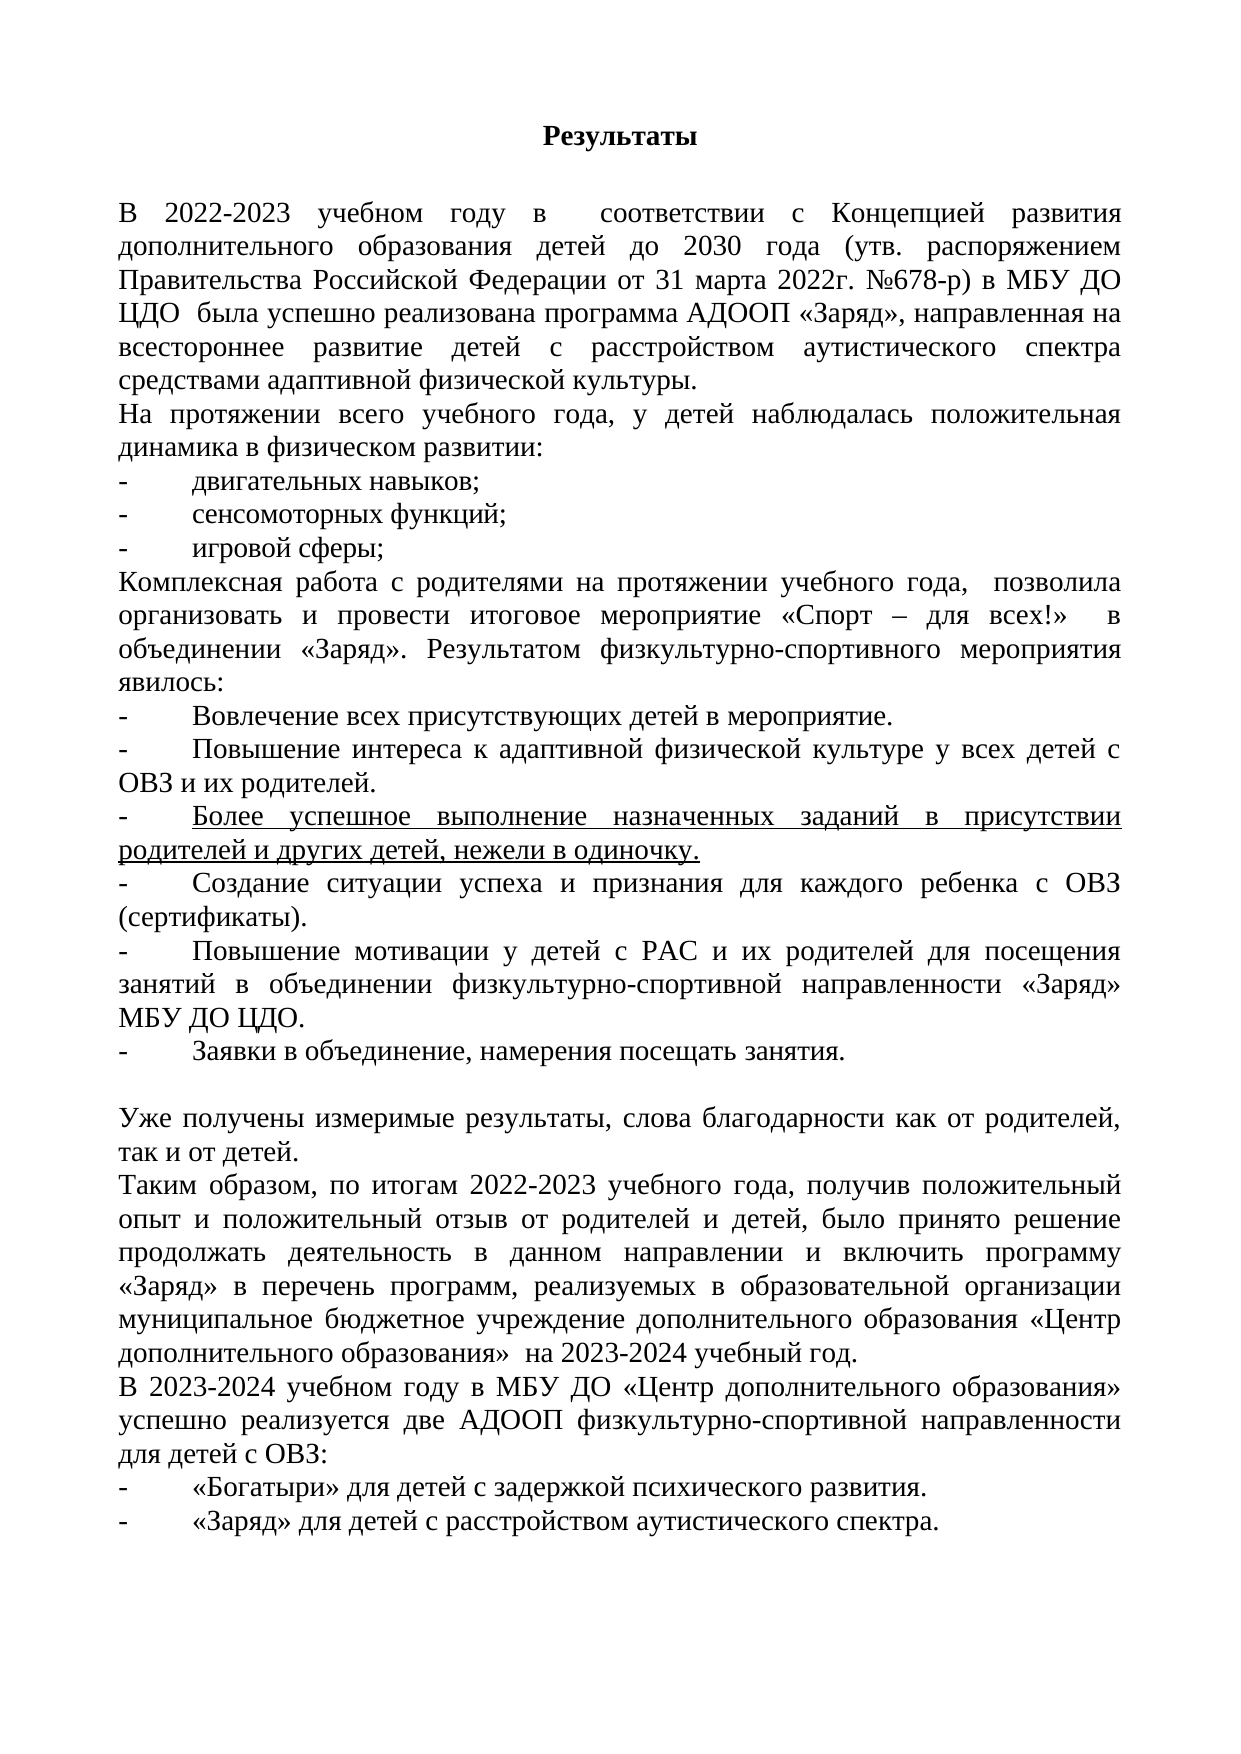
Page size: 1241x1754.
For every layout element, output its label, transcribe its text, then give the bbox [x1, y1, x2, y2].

list двигательных навыков; [118, 463, 1122, 497]
text Комплексная работа с родителями на протяжении учебного года, позволила организовать и провести итоговое мероприятие «Спорт – для всех!» в объединении «Заряд». Результатом физкультурно-спортивного мероприятия явилось: [118, 564, 1122, 698]
list «Заряд» для детей с расстройством аутистического спектра. [118, 1503, 1122, 1536]
list Повышение интереса к адаптивной физической культуре у всех детей с ОВЗ и их родителей. [118, 731, 1122, 798]
list сенсомоторных функций; [118, 497, 1122, 530]
list игровой сферы; [118, 530, 1122, 564]
text В 2023-2024 учебном году в МБУ ДО «Центр дополнительного образования» успешно реализуется две АДООП физкультурно-спортивной направленности для детей с ОВЗ: [118, 1369, 1122, 1469]
list Более успешное выполнение назначенных заданий в присутствии родителей и других детей, нежели в одиночку. [118, 798, 1122, 866]
list Создание ситуации успеха и признания для каждого ребенка с ОВЗ (сертификаты). [118, 866, 1122, 933]
list Вовлечение всех присутствующих детей в мероприятие. [118, 698, 1122, 731]
text Уже получены измеримые результаты, слова благодарности как от родителей, так и от детей. [118, 1100, 1122, 1167]
list «Богатыри» для детей с задержкой психического развития. [118, 1469, 1122, 1503]
list Повышение мотивации у детей с РАС и их родителей для посещения занятий в объединении физкультурно-спортивной направленности «Заряд» МБУ ДО ЦДО. [118, 933, 1122, 1033]
text Результаты [118, 118, 1122, 152]
list Заявки в объединение, намерения посещать занятия. [118, 1033, 1122, 1067]
text В 2022-2023 учебном году в соответствии с Концепцией развития дополнительного образования детей до 2030 года (утв. распоряжением Правительства Российской Федерации от 31 марта 2022г. №678-р) в МБУ ДО ЦДО была успешно реализована программа АДООП «Заряд», направленная на всестороннее развитие детей с расстройством аутистического спектра средствами адаптивной физической культуры. [118, 195, 1122, 396]
text На протяжении всего учебного года, у детей наблюдалась положительная динамика в физическом развитии: [118, 396, 1122, 463]
text Таким образом, по итогам 2022-2023 учебного года, получив положительный опыт и положительный отзыв от родителей и детей, было принято решение продолжать деятельность в данном направлении и включить программу «Заряд» в перечень программ, реализуемых в образовательной организации муниципальное бюджетное учреждение дополнительного образования «Центр дополнительного образования» на 2023-2024 учебный год. [118, 1167, 1122, 1369]
